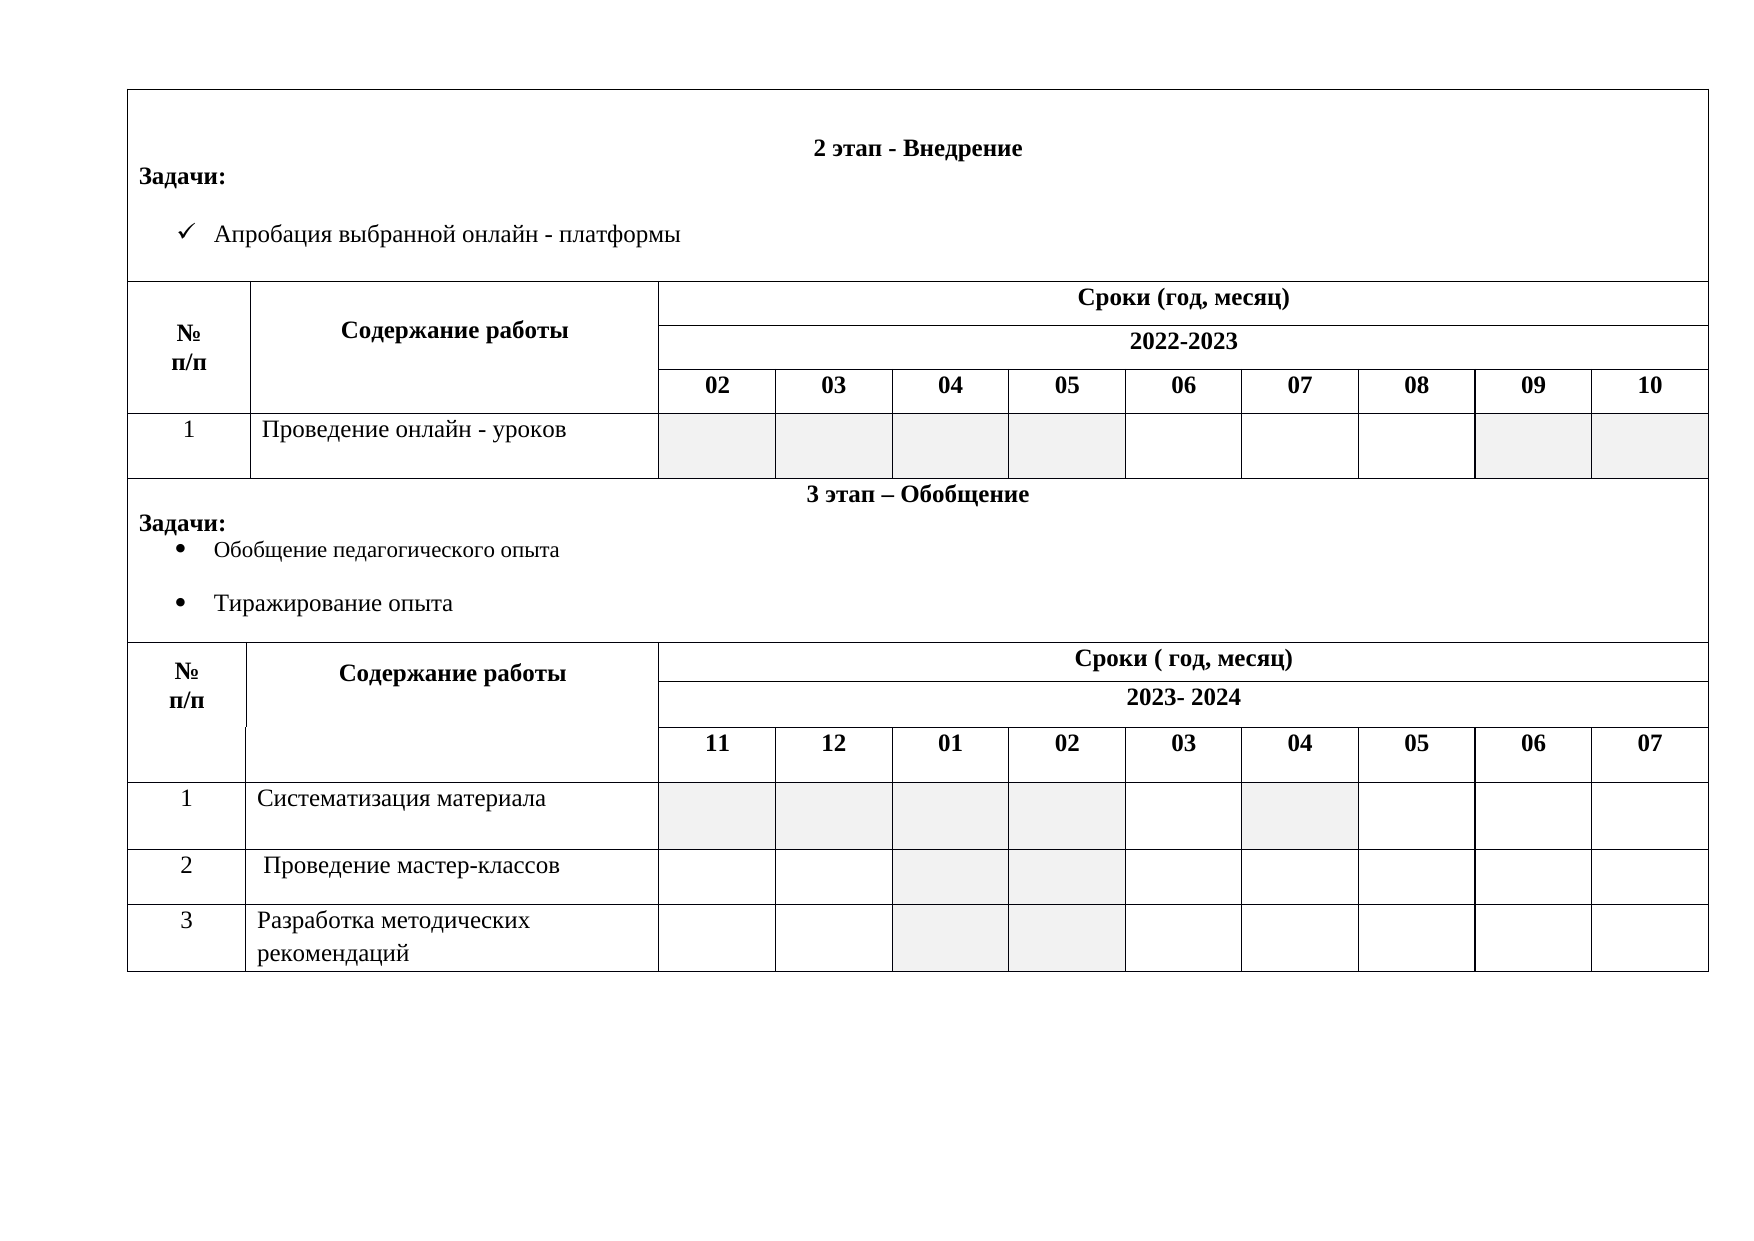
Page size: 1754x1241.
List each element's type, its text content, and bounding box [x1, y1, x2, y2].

table_cell [1476, 414, 1591, 478]
table_cell [659, 850, 775, 904]
table_cell 08 [1359, 370, 1474, 413]
table_cell [893, 905, 1008, 971]
table_cell Разработка методических рекомендаций [246, 905, 658, 971]
table_cell [659, 414, 775, 478]
table_cell [893, 414, 1008, 478]
table_cell [1592, 905, 1708, 971]
table_cell [1242, 850, 1358, 904]
table_cell Систематизация материала [246, 783, 658, 849]
table_cell [1476, 783, 1591, 849]
table_cell [1359, 905, 1474, 971]
table_cell [1242, 783, 1358, 849]
table_cell Проведение мастер-классов [246, 850, 658, 904]
table_cell 1 [128, 783, 245, 849]
table_cell 03 [1126, 728, 1241, 782]
table_cell [893, 850, 1008, 904]
table_cell 2 [128, 850, 245, 904]
table_cell Сроки (год, месяц) [659, 282, 1708, 325]
table_cell [1126, 783, 1241, 849]
table_cell [1242, 905, 1358, 971]
table_cell 2023- 2024 [659, 682, 1708, 727]
table_cell [1592, 850, 1708, 904]
table_cell 11 [659, 728, 775, 782]
table_cell [776, 850, 892, 904]
table_cell [1009, 850, 1125, 904]
table_cell 12 [776, 728, 892, 782]
table_cell 05 [1359, 728, 1474, 782]
table_cell [1126, 414, 1241, 478]
table_cell [776, 414, 892, 478]
table_cell Сроки ( год, месяц) [659, 643, 1708, 681]
table_cell [893, 783, 1008, 849]
table_cell 07 [1592, 728, 1708, 782]
table_cell 3 этап – Обобщение Задачи: Обобщение педагогического опыта Тиражирование опыта [128, 479, 1708, 642]
table_cell № п/п [128, 282, 250, 413]
table_cell 02 [1009, 728, 1125, 782]
table_cell 04 [893, 370, 1008, 413]
table_cell [128, 727, 245, 782]
table_cell 06 [1476, 728, 1591, 782]
table_cell 07 [1242, 370, 1358, 413]
table_cell [246, 727, 658, 782]
table_cell 04 [1242, 728, 1358, 782]
table_cell [1476, 905, 1591, 971]
table_cell [1126, 905, 1241, 971]
table_cell 2 этап - Внедрение Задачи: Апробация выбранной онлайн - платформы [128, 90, 1708, 281]
table_cell [1009, 783, 1125, 849]
table_cell 03 [776, 370, 892, 413]
table_cell [1592, 414, 1708, 478]
table_cell 10 [1592, 370, 1708, 413]
table_cell [776, 905, 892, 971]
table_cell № п/п [128, 643, 246, 727]
table_cell [1359, 783, 1474, 849]
table_cell Содержание работы [251, 282, 658, 413]
table_cell [1476, 850, 1591, 904]
table_cell [1009, 414, 1125, 478]
table_cell [1126, 850, 1241, 904]
table_cell 2022-2023 [659, 326, 1708, 369]
table_cell [1359, 850, 1474, 904]
table_cell [1242, 414, 1358, 478]
table_cell 1 [128, 414, 250, 478]
table_cell 06 [1126, 370, 1241, 413]
table_cell [659, 783, 775, 849]
table_cell 3 [128, 905, 245, 971]
table_cell 01 [893, 728, 1008, 782]
table_cell [776, 783, 892, 849]
table_cell 05 [1009, 370, 1125, 413]
table_cell [659, 905, 775, 971]
table_cell Содержание работы [247, 643, 658, 727]
table_cell Проведение онлайн - уроков [251, 414, 658, 478]
table_cell [1592, 783, 1708, 849]
table_cell 02 [659, 370, 775, 413]
table_cell [1009, 905, 1125, 971]
table_cell [1359, 414, 1474, 478]
table_cell 09 [1476, 370, 1591, 413]
